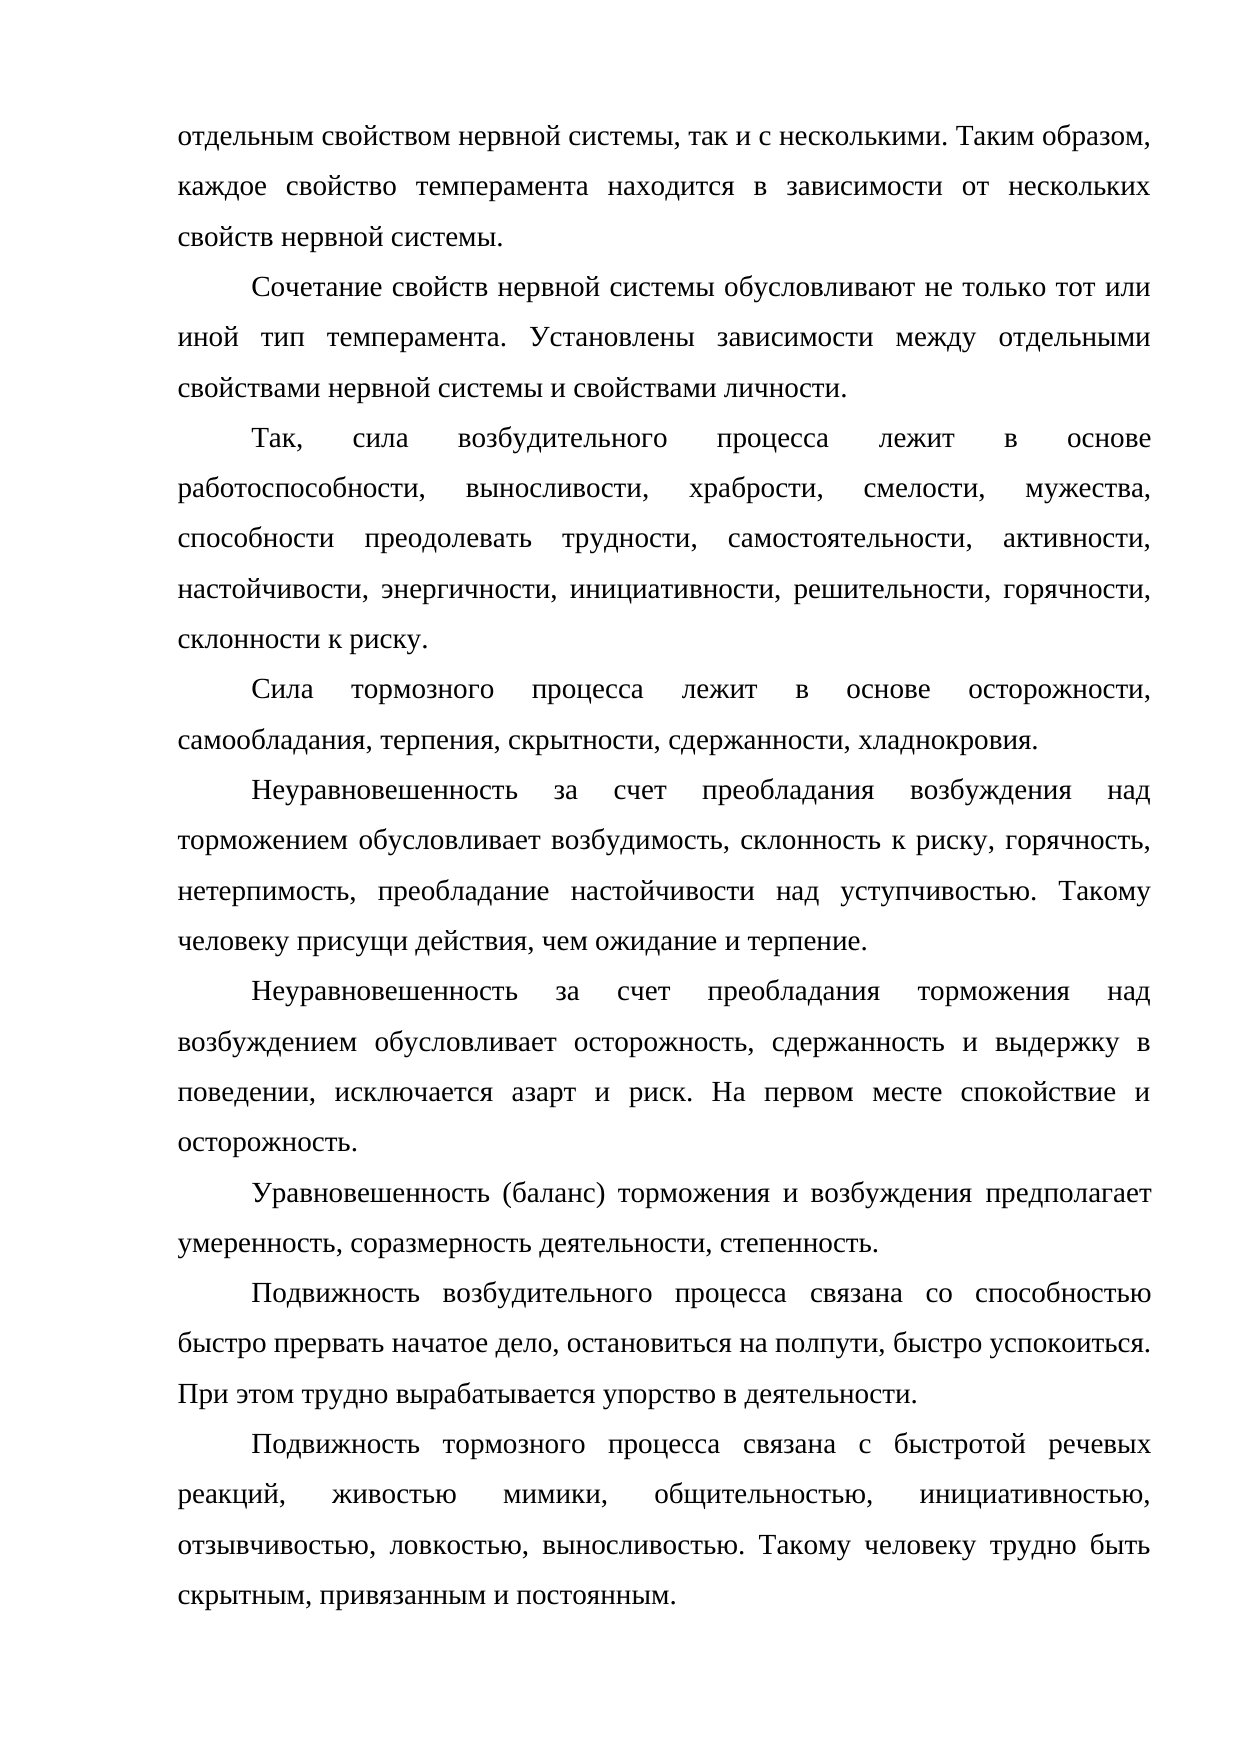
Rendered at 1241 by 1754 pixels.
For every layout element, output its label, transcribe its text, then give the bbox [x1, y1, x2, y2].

text Сила тормозного процесса лежит в основе осторожности, самообладания, терпения, скрытности, сдержанности, хладнокровия. [177, 672, 1152, 755]
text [177, 118, 1152, 252]
text Уравновешенность (баланс) торможения и возбуждения предполагает умеренность, соразмерность деятельности, степенность. [177, 1175, 1152, 1258]
text Сочетание свойств нервной системы обусловливают не только тот или иной тип темперамента. Установлены зависимости между отдельными свойствами нервной системы и свойствами личности. [177, 269, 1152, 403]
text Неуравновешенность за счет преобладания возбуждения над торможением обусловливает возбудимость, склонность к риску, горячность, нетерпимость, преобладание настойчивости над уступчивостью. Такому человеку присущи действия, чем ожидание и терпение. [177, 772, 1152, 957]
text Подвижность возбудительного процесса связана со способностью быстро прервать начатое дело, остановиться на полпути, быстро успокоиться. При этом трудно вырабатывается упорство в деятельности. [177, 1275, 1152, 1409]
text Подвижность тормозного процесса связана с быстротой речевых реакций, живостью мимики, общительностью, инициативностью, отзывчивостью, ловкостью, выносливостью. Такому человеку трудно быть скрытным, привязанным и постоянным. [177, 1426, 1152, 1611]
text Так, сила возбудительного процесса лежит в основе работоспособности, выносливости, храбрости, смелости, мужества, способности преодолевать трудности, самостоятельности, активности, настойчивости, энергичности, инициативности, решительности, горячности, склонности к риску. [177, 420, 1152, 655]
text Неуравновешенность за счет преобладания торможения над возбуждением обусловливает осторожность, сдержанность и выдержку в поведении, исключается азарт и риск. На первом месте спокойствие и осторожность. [177, 973, 1152, 1158]
